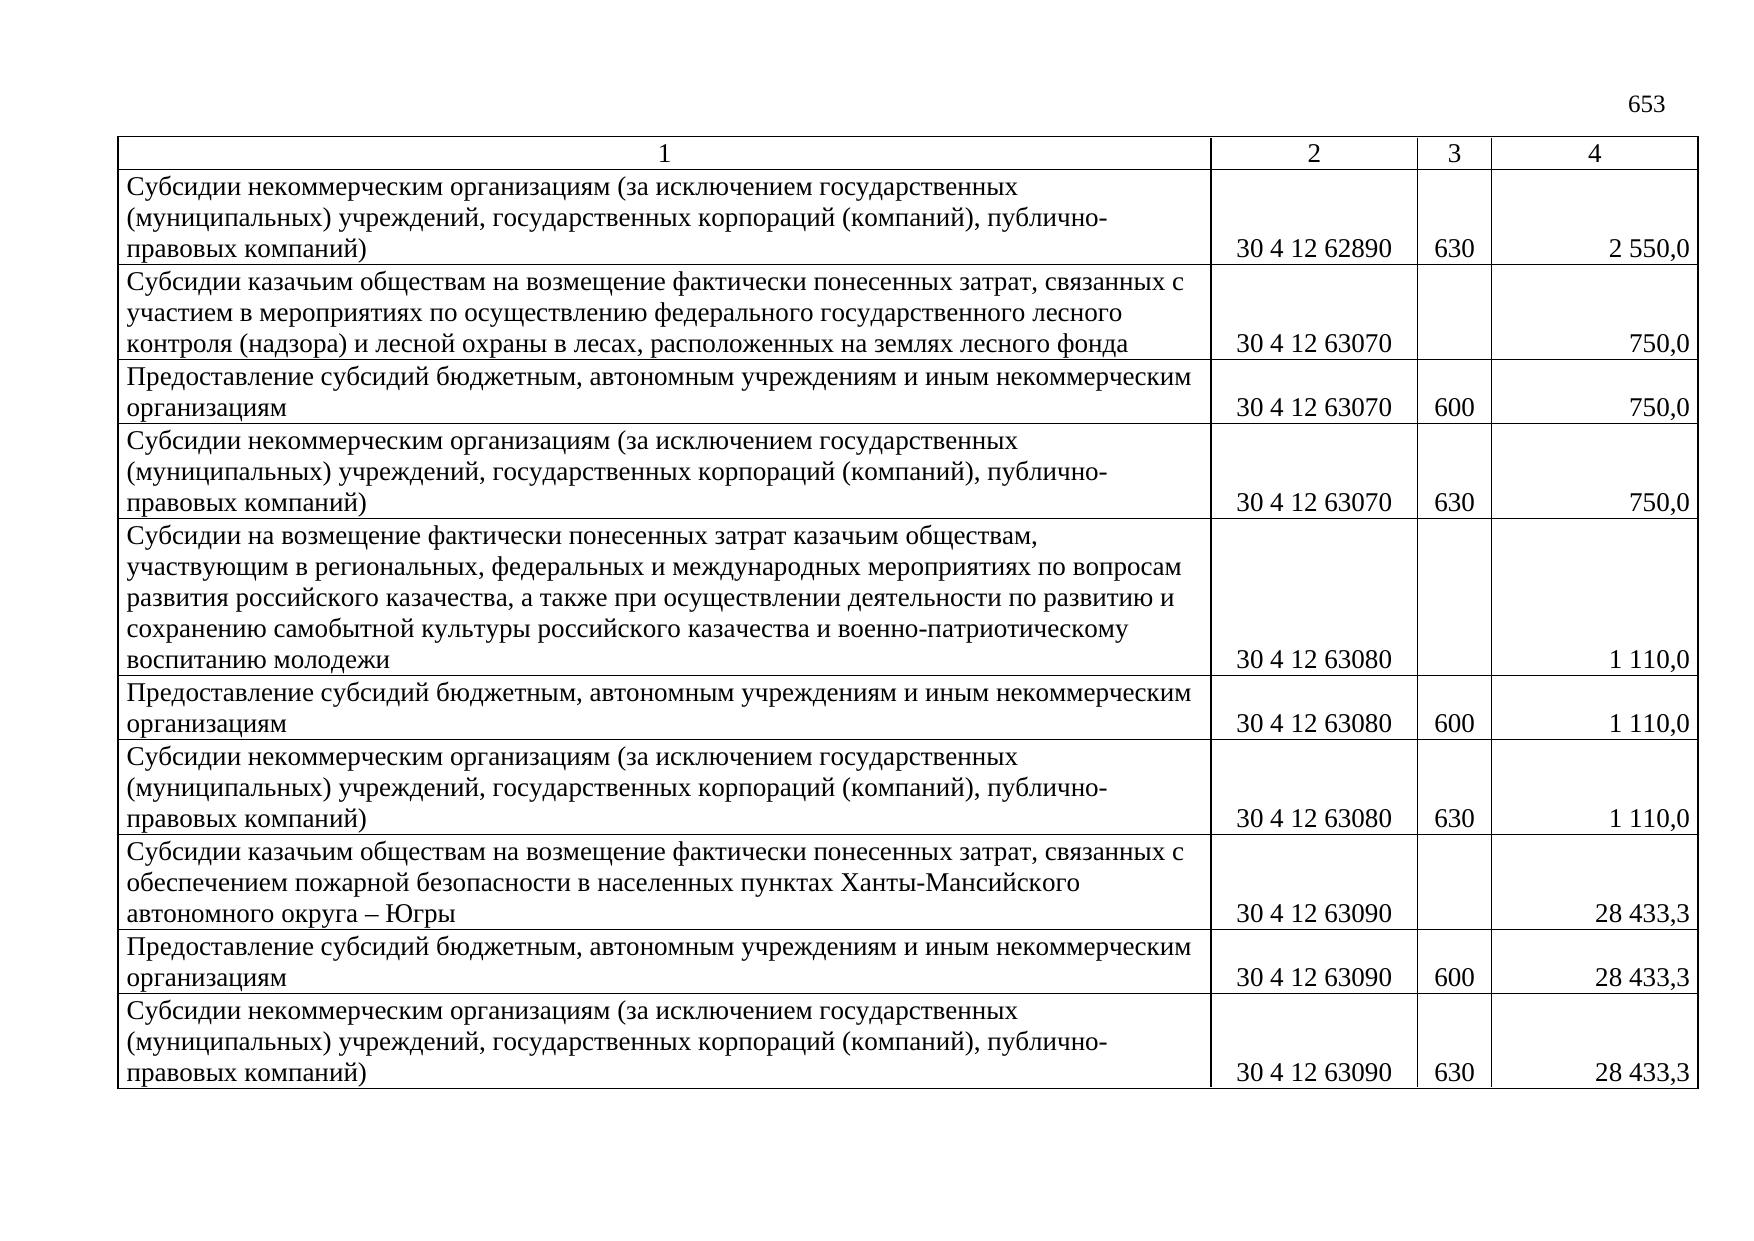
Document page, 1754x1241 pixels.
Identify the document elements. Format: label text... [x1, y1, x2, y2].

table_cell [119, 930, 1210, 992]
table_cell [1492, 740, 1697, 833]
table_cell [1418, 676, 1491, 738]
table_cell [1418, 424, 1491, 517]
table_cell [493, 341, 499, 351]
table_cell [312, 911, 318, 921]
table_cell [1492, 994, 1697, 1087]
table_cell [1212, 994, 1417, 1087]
table_header 3 [1418, 137, 1491, 168]
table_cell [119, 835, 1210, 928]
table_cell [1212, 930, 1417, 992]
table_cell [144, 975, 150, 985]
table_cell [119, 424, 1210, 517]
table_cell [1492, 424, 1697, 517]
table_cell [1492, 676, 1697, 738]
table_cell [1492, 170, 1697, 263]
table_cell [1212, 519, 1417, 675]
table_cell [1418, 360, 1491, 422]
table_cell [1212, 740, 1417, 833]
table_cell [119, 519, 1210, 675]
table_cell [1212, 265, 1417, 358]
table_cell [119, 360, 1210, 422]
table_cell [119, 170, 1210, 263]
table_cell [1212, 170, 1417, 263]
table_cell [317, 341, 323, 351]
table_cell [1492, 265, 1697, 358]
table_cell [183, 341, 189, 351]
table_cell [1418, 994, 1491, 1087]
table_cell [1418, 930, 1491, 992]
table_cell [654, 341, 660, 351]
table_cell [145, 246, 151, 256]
table_header 4 [1492, 137, 1697, 168]
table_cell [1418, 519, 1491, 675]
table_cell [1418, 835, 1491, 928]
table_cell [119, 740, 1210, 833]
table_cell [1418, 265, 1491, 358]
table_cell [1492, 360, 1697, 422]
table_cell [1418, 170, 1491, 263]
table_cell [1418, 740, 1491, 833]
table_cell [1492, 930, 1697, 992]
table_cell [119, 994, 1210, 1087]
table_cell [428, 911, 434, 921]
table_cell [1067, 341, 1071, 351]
table_header 1 [119, 137, 1211, 168]
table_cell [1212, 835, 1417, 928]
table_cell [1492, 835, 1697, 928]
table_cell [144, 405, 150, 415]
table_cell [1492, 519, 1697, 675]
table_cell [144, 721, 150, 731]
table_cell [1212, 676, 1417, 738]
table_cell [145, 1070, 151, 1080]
table_header 2 [1212, 137, 1417, 168]
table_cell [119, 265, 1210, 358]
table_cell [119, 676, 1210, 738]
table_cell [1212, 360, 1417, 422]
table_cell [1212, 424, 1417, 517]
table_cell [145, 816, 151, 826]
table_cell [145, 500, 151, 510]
